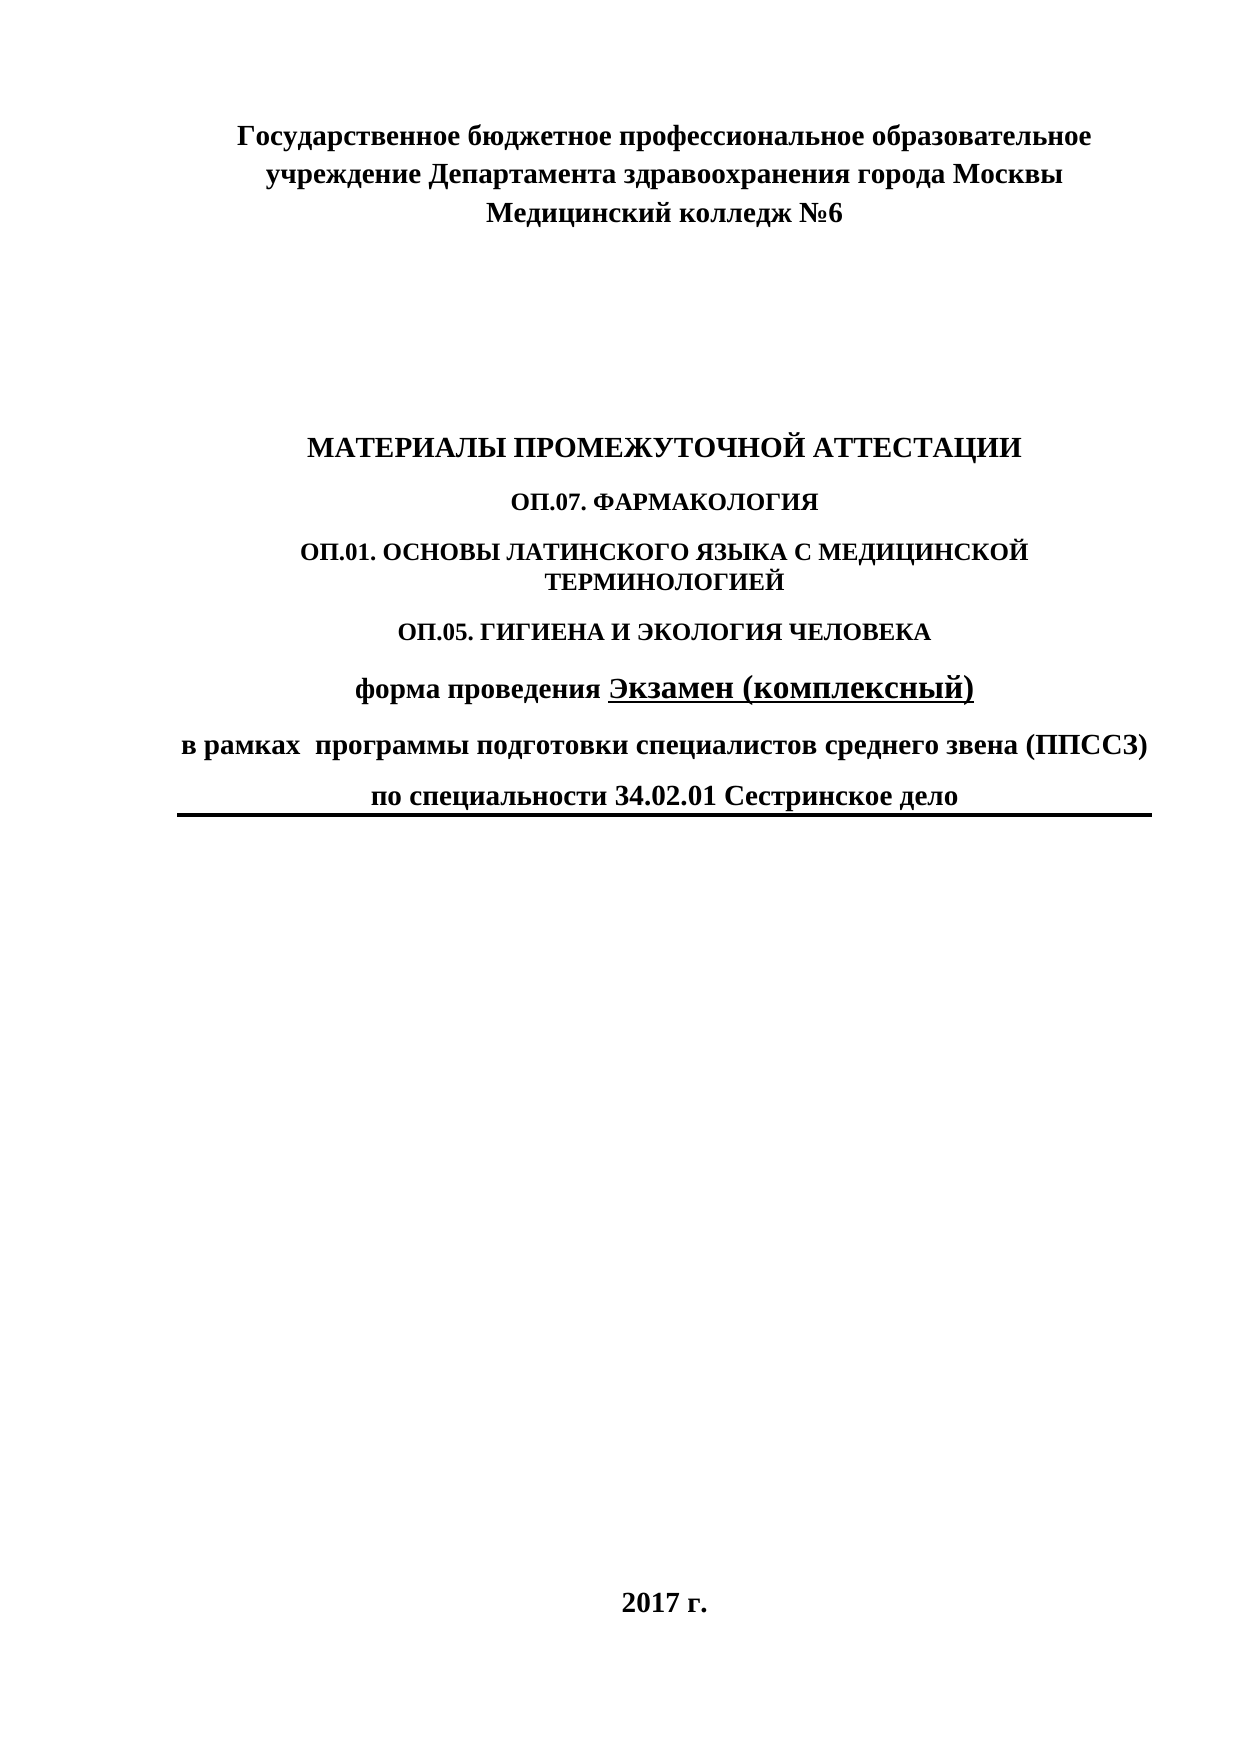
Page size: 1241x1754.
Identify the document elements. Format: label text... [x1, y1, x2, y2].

text в рамках программы подготовки специалистов среднего звена (ППССЗ) по специальности 34.02.01 Сестринское дело [177, 727, 1152, 813]
text ОП.01. ОСНОВЫ ЛАТИНСКОГО ЯЗЫКА С МЕДИЦИНСКОЙ ТЕРМИНОЛОГИЕЙ [177, 537, 1152, 596]
text МАТЕРИАЛЫ ПРОМЕЖУТОЧНОЙ АТТЕСТАЦИИ [177, 426, 1152, 466]
text форма проведения Экзамен (комплексный) [177, 668, 1152, 707]
text ОП.07. ФАРМАКОЛОГИЯ [177, 486, 1152, 516]
text 2017 г. [177, 1585, 1152, 1619]
text ОП.05. ГИГИЕНА И ЭКОЛОГИЯ ЧЕЛОВЕКА [177, 617, 1152, 647]
text Государственное бюджетное профессиональное образовательное учреждение Департамента здравоохранения города Москвы Медицинский колледж №6 [177, 118, 1152, 229]
